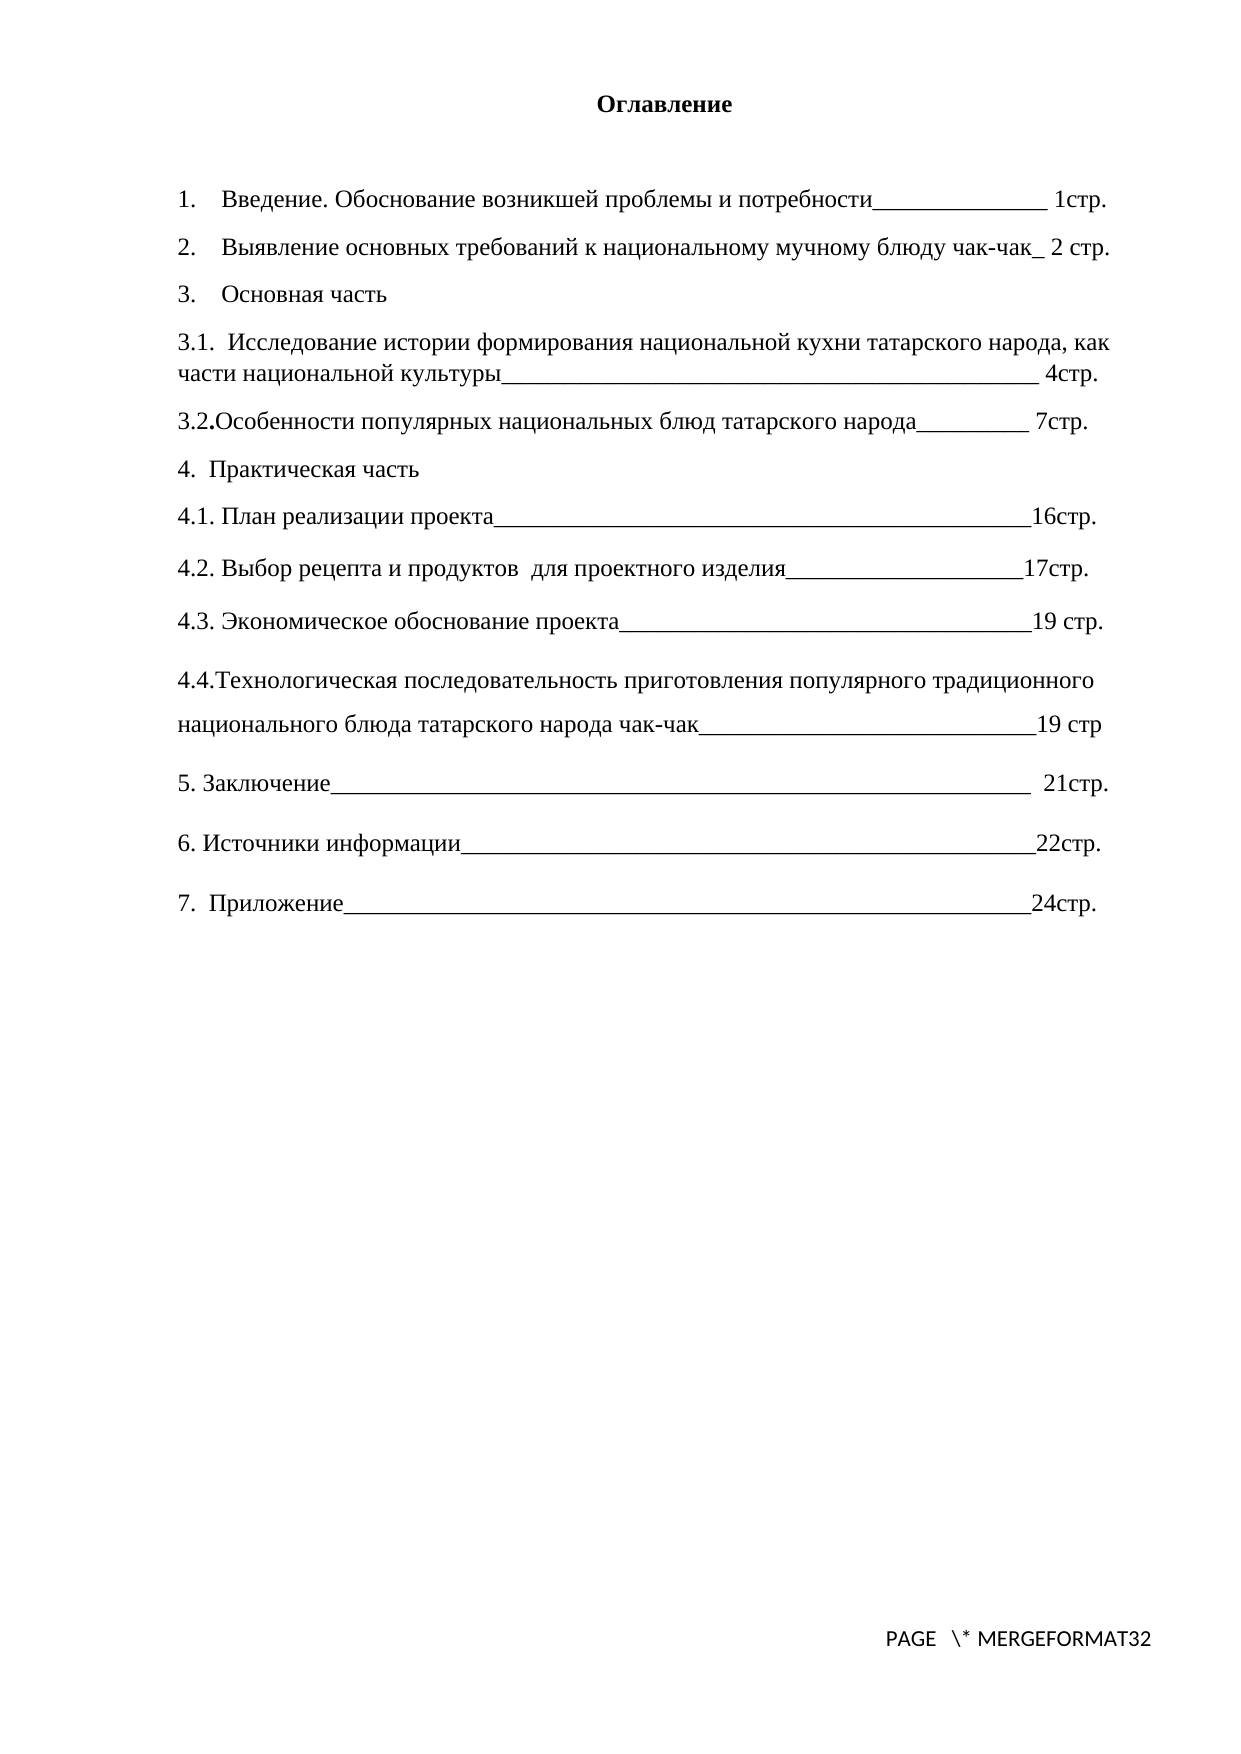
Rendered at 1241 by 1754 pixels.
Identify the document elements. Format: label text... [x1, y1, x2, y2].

text 4.1. План реализации проекта___________________________________________16стр. [177, 501, 1152, 530]
list 4.4.Технологическая последовательность приготовления популярного традиционного национального блюда татарского народа чак-чак___________________________19 стр [177, 666, 1152, 737]
text 1. Введение. Обоснование возникшей проблемы и потребности______________ 1стр. [177, 184, 1152, 213]
text 3. Основная часть [177, 279, 1152, 308]
text 7. Приложение_______________________________________________________24стр. [177, 888, 1152, 917]
text 4. Практическая часть [177, 454, 1152, 482]
text 3.1. Исследование истории формирования национальной кухни татарского народа, как части национальной культуры___________________________________________ 4стр. [177, 327, 1152, 387]
text 6. Источники информации______________________________________________22стр. [177, 828, 1152, 857]
text 4.2. Выбор рецепта и продуктов для проектного изделия___________________17стр. [177, 553, 1152, 582]
text 5. Заключение________________________________________________________ 21стр. [177, 768, 1152, 797]
text Оглавление [177, 89, 1152, 117]
text 3.2.Особенности популярных национальных блюд татарского народа_________ 7стр. [177, 406, 1152, 435]
text 4.3. Экономическое обоснование проекта_________________________________19 стр. [177, 606, 1152, 634]
text 2. Выявление основных требований к национальному мучному блюду чак-чак_ 2 стр. [177, 232, 1152, 261]
